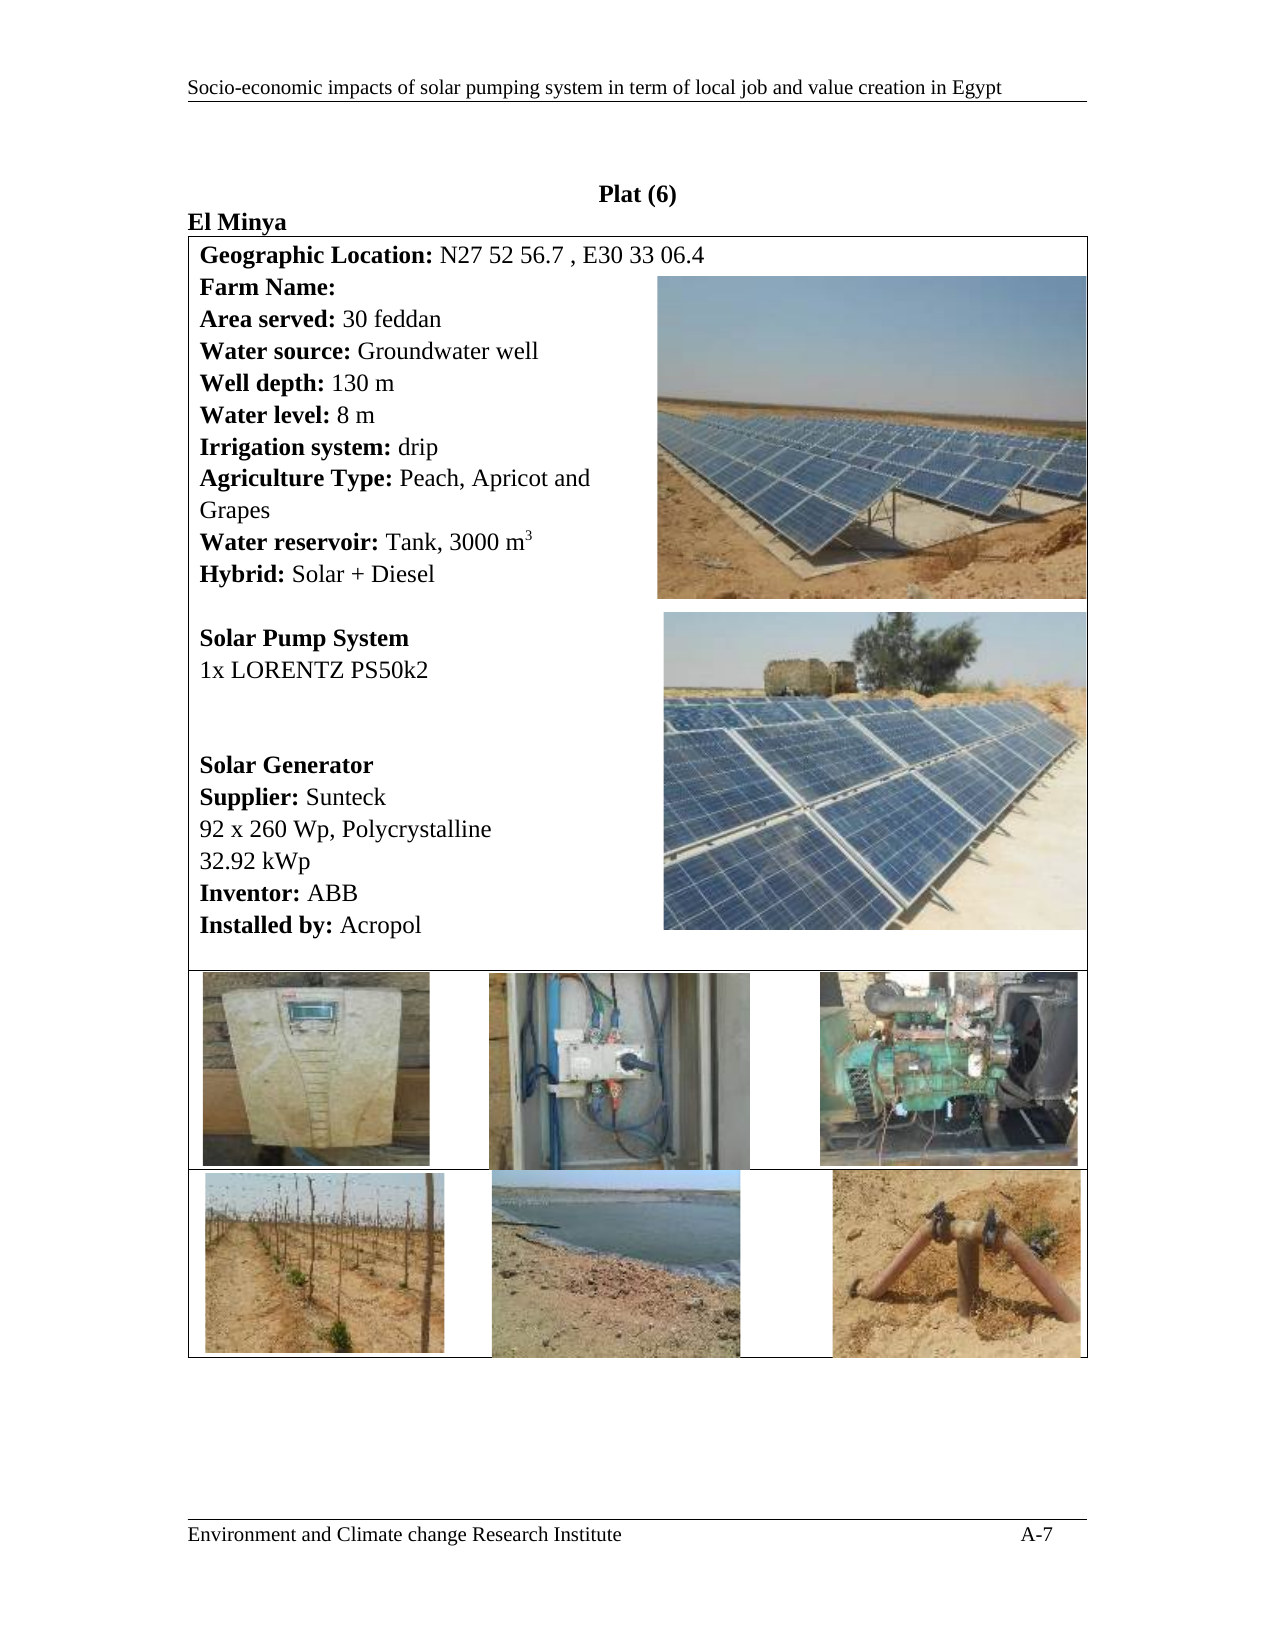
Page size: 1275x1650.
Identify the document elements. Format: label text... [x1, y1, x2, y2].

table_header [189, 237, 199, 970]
table_cell [189, 971, 1087, 1169]
table_cell [189, 1170, 491, 1357]
picture [820, 972, 1078, 1166]
picture [663, 612, 1087, 930]
picture [832, 1170, 1081, 1358]
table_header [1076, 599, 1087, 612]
table_cell [1081, 1170, 1087, 1357]
picture [489, 973, 750, 1358]
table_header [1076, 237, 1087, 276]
picture [202, 972, 430, 1166]
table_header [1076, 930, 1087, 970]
text Plat (6) [187, 179, 1087, 207]
table_cell [741, 1170, 832, 1357]
picture [657, 276, 1087, 599]
text El Minya [187, 207, 1087, 236]
picture [205, 1173, 445, 1353]
